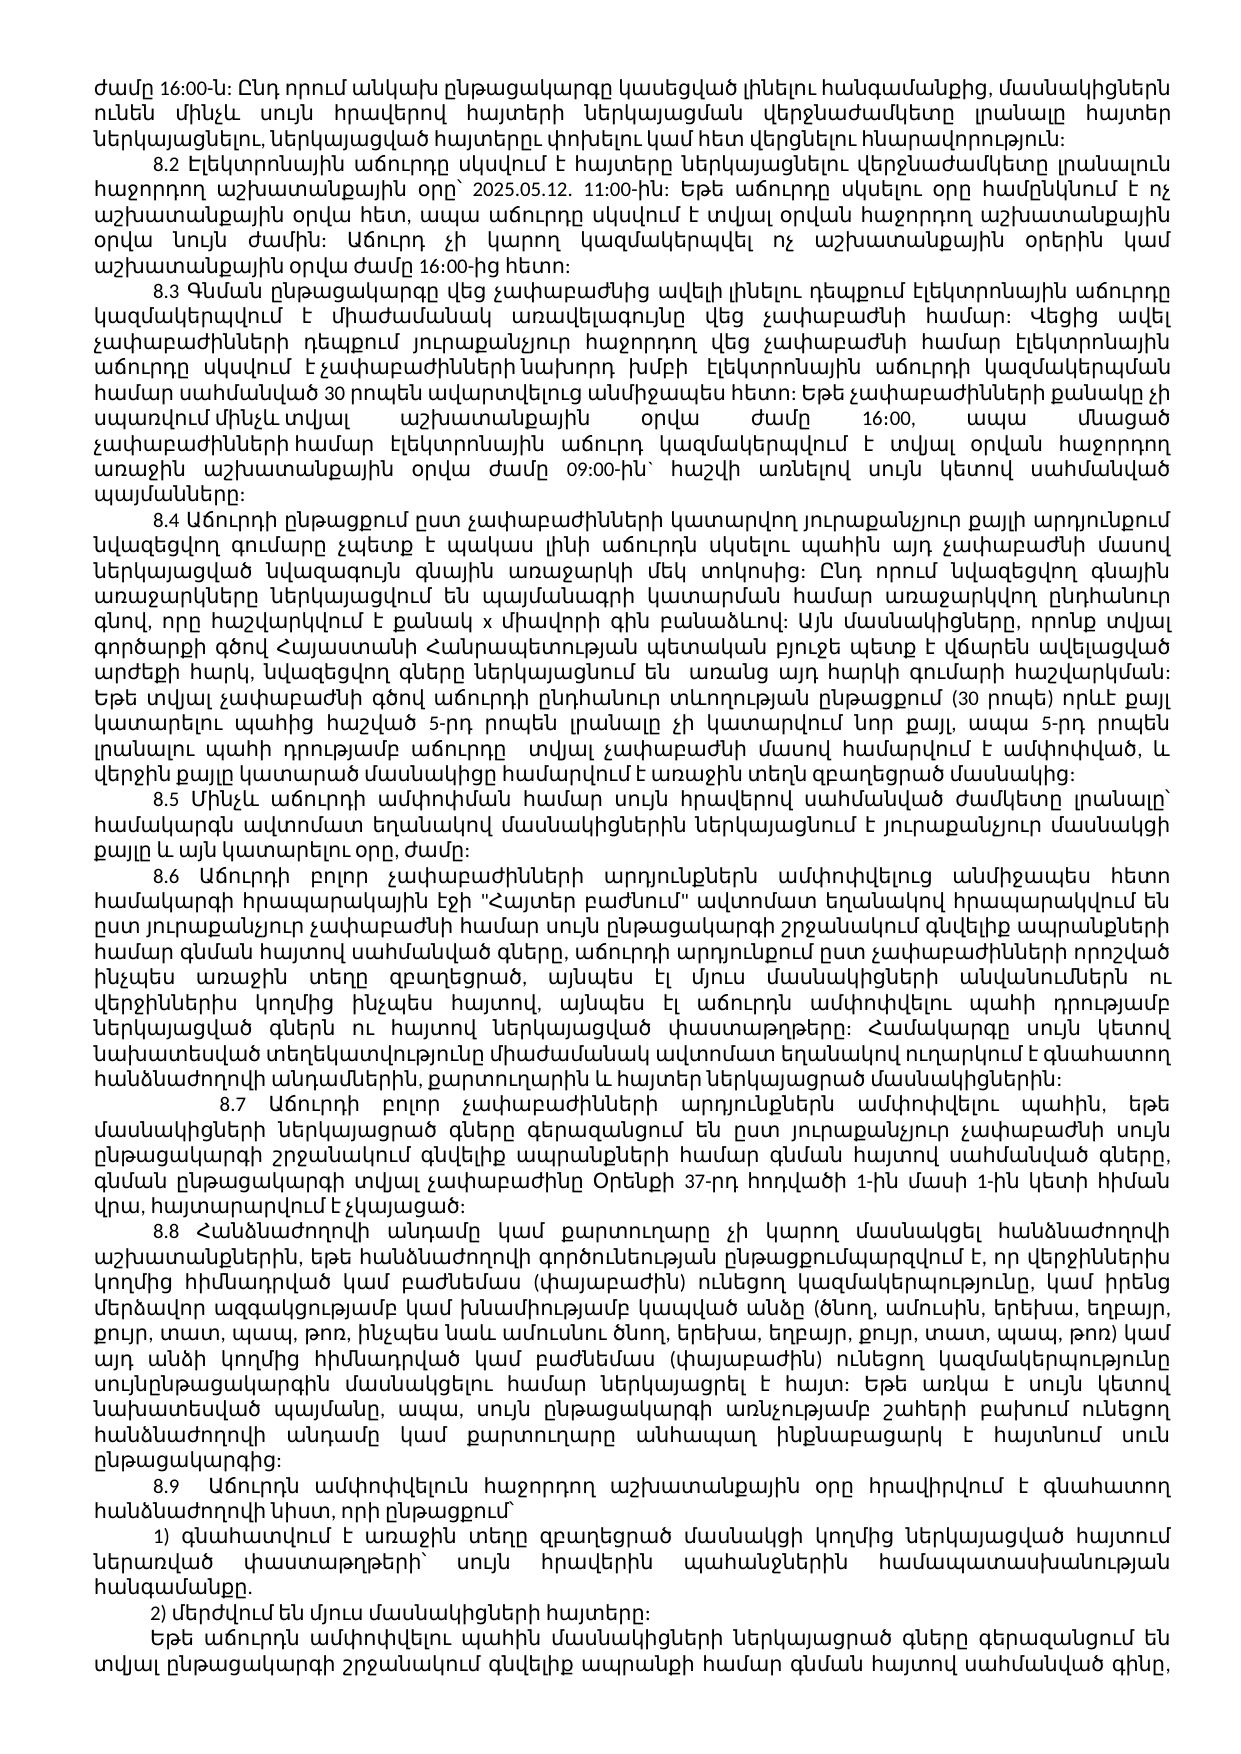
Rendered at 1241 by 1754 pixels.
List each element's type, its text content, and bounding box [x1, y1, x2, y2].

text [94, 75, 1171, 151]
text 8.2 Էլեկտրոնային աճուրդը սկսվում է հայտերը ներկայացնելու վերջնաժամկետը լրանալուն հաջորդող աշխատանքային օրը՝ 2025.05.12. 11:00 -ին: Եթե աճուրդը սկսելու օրը համընկնում է ոչ աշխատանքային օրվա հետ, ապա աճուրդը սկսվում է տվյալ օրվան հաջորդող աշխատանքային օրվա նույն ժամին: Աճուրդ չի կարող կազմակերպվել ոչ աշխատանքային օրերին կամ աշխատանքային օրվա ժամը 16։00-ից հետո: [94, 151, 1171, 278]
text 8.7 Աճուրդի բոլոր չափաբաժինների արդյունքներն ամփոփվելու պահին, եթե մասնակիցների ներկայացրած գները գերազանցում են ըստ յուրաքանչյուր չափաբաժնի սույն ընթացակարգի շրջանակում գնվելիք ապրանքների համար գնման հայտով սահմանված գները, գնման ընթացակարգի տվյալ չափաբաժինը Օրենքի 37-րդ հոդվածի 1-ին մասի 1-ին կետի հիման վրա, հայտարարվում է չկայացած: [94, 1092, 1171, 1219]
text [94, 1625, 1171, 1676]
text 2) մերժվում են մյուս մասնակիցների հայտերը: [94, 1600, 1171, 1625]
text 8.8 Հանձնաժողովի անդամը կամ քարտուղարը չի կարող մասնակցել հանձնաժողովի աշխատանքներին, եթե հանձնաժողովի գործունեության ընթացքումպարզվում է, որ վերջիններիս կողմից հիմնադրված կամ բաժնեմաս (փայաբաժին) ունեցող կազմակերպությունը, կամ իրենց մերձավոր ազգակցությամբ կամ խնամիությամբ կապված անձը (ծնող, ամուսին, երեխա, եղբայր, քույր, տատ, պապ, թոռ, ինչպես նաև ամուսնու ծնող, երեխա, եղբայր, քույր, տատ, պապ, թոռ) կամ այդ անձի կողմից հիմնադրված կամ բաժնեմաս (փայաբաժին) ունեցող կազմակերպությունը սույնընթացակարգին մասնակցելու համար ներկայացրել է հայտ: Եթե առկա է սույն կետով նախատեսված պայմանը, ապա, սույն ընթացակարգի առնչությամբ շահերի բախում ունեցող հանձնաժողովի անդամը կամ քարտուղարը անհապաղ ինքնաբացարկ է հայտնում սուն ընթացակարգից: [94, 1219, 1171, 1473]
text 1) գնահատվում է առաջին տեղը զբաղեցրած մասնակցի կողմից ներկայացված հայտում ներառված փաստաթղթերի՝ սույն հրավերին պահանջներին համապատասխանության հանգամանքը. [94, 1524, 1171, 1600]
text 8.6 Աճուրդի բոլոր չափաբաժինների արդյունքներն ամփոփվելուց անմիջապես հետո համակարգի հրապարակային էջի "Հայտեր բաժնում" ավտոմատ եղանակով հրապարակվում են ըստ յուրաքանչյուր չափաբաժնի համար սույն ընթացակարգի շրջանակում գնվելիք ապրանքների համար գնման հայտով սահմանված գները, աճուրդի արդյունքում ըստ չափաբաժինների որոշված ինչպես առաջին տեղը զբաղեցրած, այնպես էլ մյուս մասնակիցների անվանումներն ու վերջիններիս կողմից ինչպես հայտով, այնպես էլ աճուրդն ամփոփվելու պահի դրությամբ ներկայացված գներն ու հայտով ներկայացված փաստաթղթերը: Համակարգը սույն կետով նախատեսված տեղեկատվությունը միաժամանակ ավտոմատ եղանակով ուղարկում է գնահատող հանձնաժողովի անդամներին, քարտուղարին և հայտեր ներկայացրած մասնակիցներին: [94, 863, 1171, 1092]
text 8.4 Աճուրդի ընթացքում ըստ չափաբաժինների կատարվող յուրաքանչյուր քայլի արդյունքում նվազեցվող գումարը չպետք է պակաս լինի աճուրդն սկսելու պահին այդ չափաբաժնի մասով ներկայացված նվազագույն գնային առաջարկի մեկ տոկոսից: Ընդ որում նվազեցվող գնային առաջարկները ներկայացվում են պայմանագրի կատարման համար առաջարկվող ընդհանուր գնով, որը հաշվարկվում է քանակ x միավորի գին բանաձևով: Այն մասնակիցները, որոնք տվյալ գործարքի գծով Հայաստանի Հանրապետության պետական բյուջե պետք է վճարեն ավելացված արժեքի հարկ, նվազեցվող գները ներկայացնում են առանց այդ հարկի գումարի հաշվարկման: Եթե տվյալ չափաբաժնի գծով աճուրդի ընդհանուր տևողության ընթացքում (30 րոպե) որևէ քայլ կատարելու պահից հաշված 5-րդ րոպեն լրանալը չի կատարվում նոր քայլ, ապա 5-րդ րոպեն լրանալու պահի դրությամբ աճուրդը տվյալ չափաբաժնի մասով համարվում է ամփոփված, և վերջին քայլը կատարած մասնակիցը համարվում է առաջին տեղն զբաղեցրած մասնակից: [94, 507, 1171, 787]
text 8.3 Գնման ընթացակարգը վեց չափաբաժնից ավելի լինելու դեպքում էլեկտրոնային աճուրդը կազմակերպվում է միաժամանակ առավելագույնը վեց չափաբաժնի համար: Վեցից ավել չափաբաժինների դեպքում յուրաքանչյուր հաջորդող վեց չափաբաժնի համար էլեկտրոնային աճուրդը սկսվում է չափաբաժինների նախորդ խմբի էլեկտրոնային աճուրդի կազմակերպման համար սահմանված 30 րոպեն ավարտվելուց անմիջապես հետո: Եթե չափաբաժինների քանակը չի սպառվում մինչև տվյալ աշխատանքային օրվա ժամը 16։00, ապա մնացած չափաբաժինների համար էլեկտրոնային աճուրդ կազմակերպվում է տվյալ օրվան հաջորդող առաջին աշխատանքային օրվա ժամը 09:00-ին` հաշվի առնելով սույն կետով սահմանված պայմանները: [94, 278, 1171, 507]
text 8.9 Աճուրդն ամփոփվելուն հաջորդող աշխատանքային օրը հրավիրվում է գնահատող հանձնաժողովի նիստ, որի ընթացքում՝ [94, 1473, 1171, 1524]
text 8.5 Մինչև աճուրդի ամփոփման համար սույն հրավերով սահմանված ժամկետը լրանալը՝ համակարգն ավտոմատ եղանակով մասնակիցներին ներկայացնում է յուրաքանչյուր մասնակցի քայլը և այն կատարելու օրը, ժամը: [94, 787, 1171, 863]
